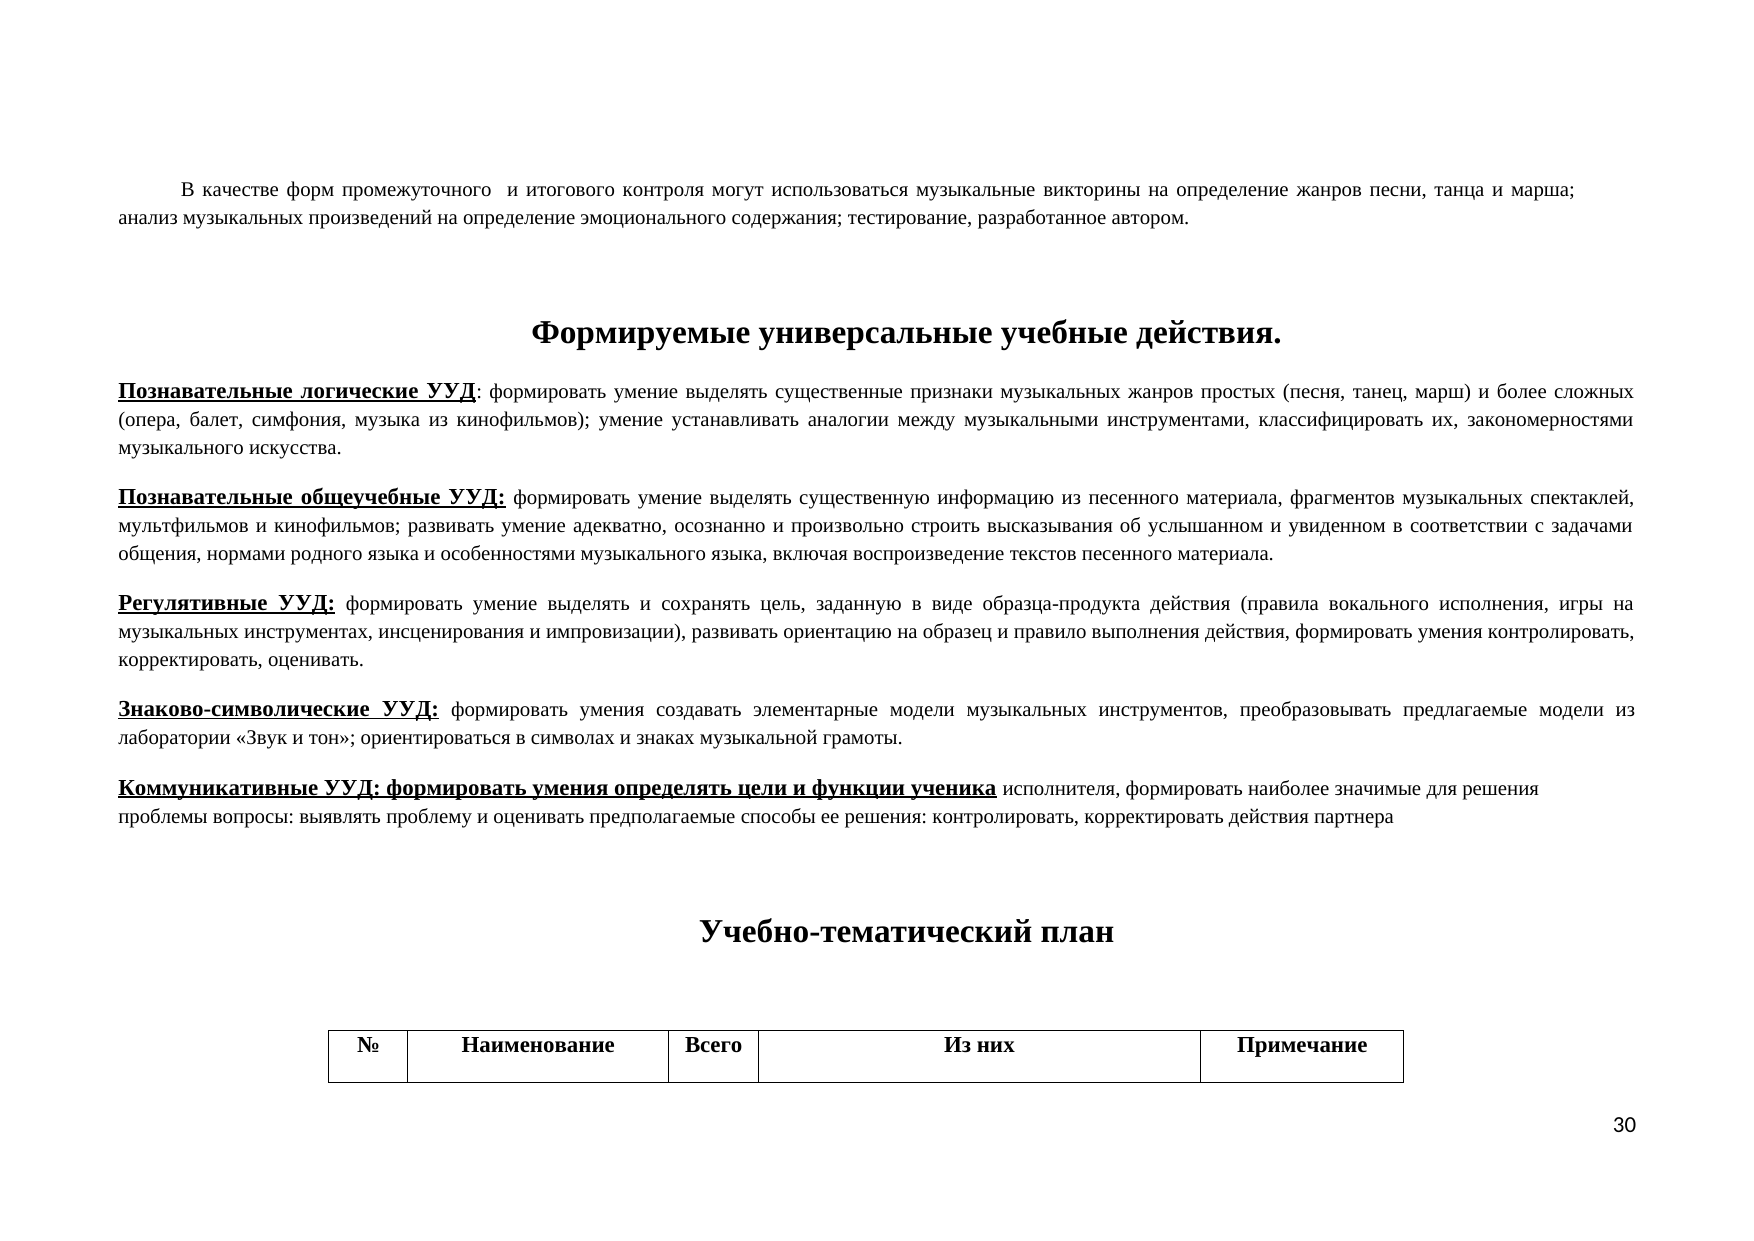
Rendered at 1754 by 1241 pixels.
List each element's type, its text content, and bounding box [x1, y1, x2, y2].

table_header Из них [759, 1031, 1200, 1082]
table_header Примечание [1201, 1031, 1403, 1082]
text Коммуникативные УУД: формировать умения определять цели и функции ученика исполнителя, формировать наиболее значимые для решения проблемы вопросы: выявлять проблему и оценивать предполагаемые способы ее решения: контролировать, корректировать действия партнера [118, 774, 1578, 828]
text Познавательные логические УУД: формировать умение выделять существенные признаки музыкальных жанров простых (песня, танец, марш) и более сложных (опера, балет, симфония, музыка из кинофильмов); умение устанавливать аналогии между музыкальными инструментами, классифицировать их, закономерностями музыкального искусства. [118, 377, 1636, 459]
table_header Всего часов [669, 1031, 758, 1082]
text Регулятивные УУД: формировать умение выделять и сохранять цель, заданную в виде образца-продукта действия (правила вокального исполнения, игры на музыкальных инструментах, инсценирования и импровизации), развивать ориентацию на образец и правило выполнения действия, формировать умения контролировать, корректировать, оценивать. [118, 589, 1636, 671]
text Учебно-тематический план [118, 911, 1636, 950]
text Познавательные общеучебные УУД: формировать умение выделять существенную информацию из песенного материала, фрагментов музыкальных спектаклей, мультфильмов и кинофильмов; развивать умение адекватно, осознанно и произвольно строить высказывания об услышанном и увиденном в соответствии с задачами общения, нормами родного языка и особенностями музыкального языка, включая воспроизведение текстов песенного материала. [118, 483, 1636, 565]
table_header № п/п [329, 1031, 407, 1082]
text Формируемые универсальные учебные действия. [118, 313, 1636, 351]
text Знаково-символические УУД: формировать умения создавать элементарные модели музыкальных инструментов, преобразовывать предлагаемые модели из лаборатории «Звук и тон»; ориентироваться в символах и знаках музыкальной грамоты. [118, 695, 1636, 749]
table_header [408, 1031, 668, 1082]
text В качестве форм промежуточного и итогового контроля могут использоваться музыкальные викторины на определение жанров песни, танца и марша; анализ музыкальных произведений на определение эмоционального содержания; тестирование, разработанное автором. [118, 177, 1578, 229]
